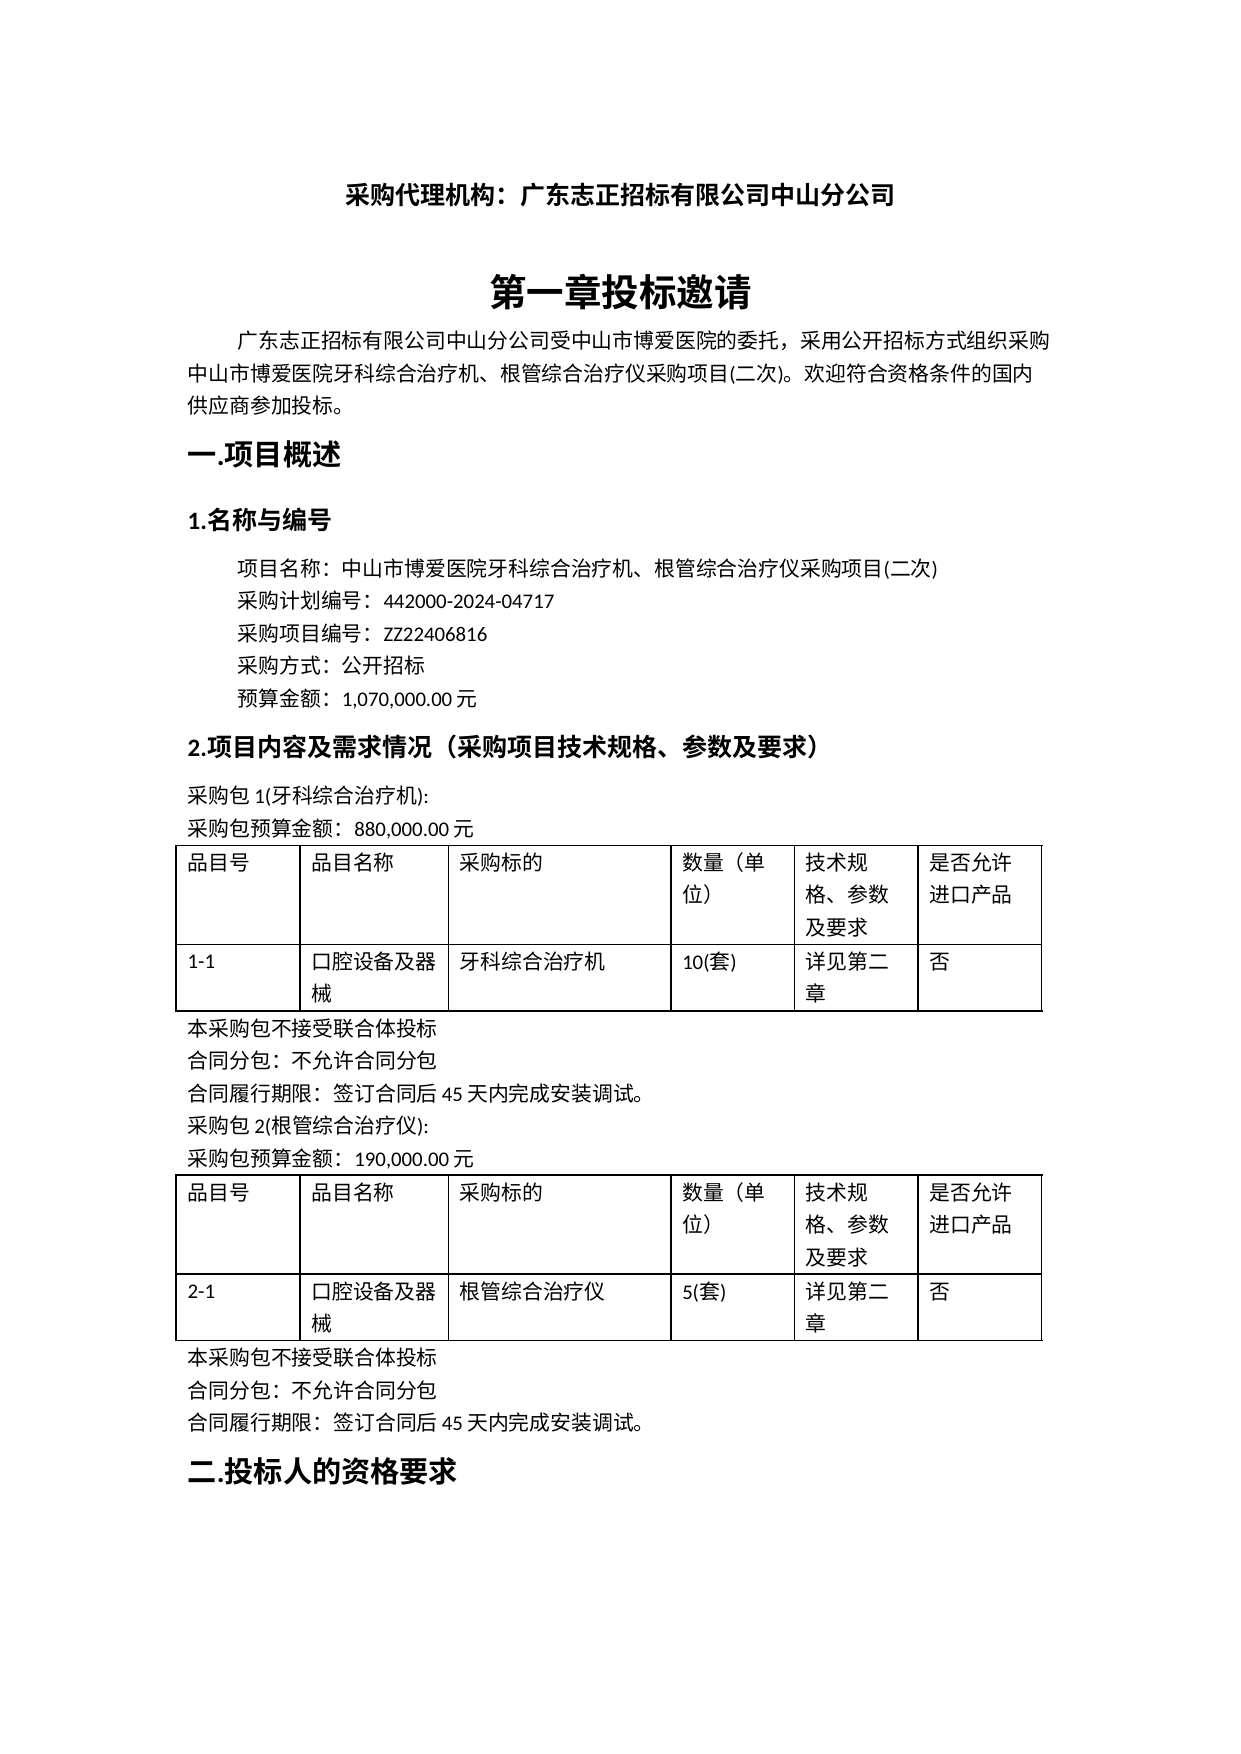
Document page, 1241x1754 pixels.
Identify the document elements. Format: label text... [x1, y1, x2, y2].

text 采购包预算金额：190,000.00元 [187, 1142, 1053, 1174]
text 预算金额：1,070,000.00元 [187, 682, 1053, 714]
table_cell 根管综合治疗仪 [449, 1275, 670, 1340]
text 采购方式：公开招标 [187, 649, 1053, 682]
table_header 品目名称 [301, 846, 448, 943]
table_header 是否允许进口产品 [919, 1176, 1041, 1273]
text 采购计划编号：442000-2024-04717 [187, 584, 1053, 617]
table_cell 口腔设备及器械 [301, 945, 448, 1010]
text 第一章投标邀请 [187, 259, 1053, 324]
table_cell 详见第二章 [795, 1275, 917, 1340]
table_cell 2-1 [177, 1275, 299, 1340]
table_header 是否允许进口产品 [919, 846, 1041, 943]
text 合同分包：不允许合同分包 [187, 1374, 1053, 1406]
table_header 数量（单位） [672, 846, 794, 943]
text 1.名称与编号 [187, 487, 1053, 552]
text 一.项目概述 [187, 422, 1053, 487]
table_cell 牙科综合治疗机 [449, 945, 670, 1010]
text 广东志正招标有限公司中山分公司受中山市博爱医院的委托，采用公开招标方式组织采购中山市博爱医院牙科综合治疗机、根管综合治疗仪采购项目(二次)。欢迎符合资格条件的国内供应商参加投标。 [187, 324, 1053, 422]
text 合同履行期限：签订合同后45天内完成安装调试。 [187, 1077, 1053, 1109]
text 采购包1(牙科综合治疗机): [187, 779, 1053, 812]
table_cell 否 [919, 945, 1041, 1010]
table_cell 口腔设备及器械 [301, 1275, 448, 1340]
table_header 采购标的 [449, 846, 670, 943]
table_cell 详见第二章 [795, 945, 917, 1010]
text 采购包2(根管综合治疗仪): [187, 1109, 1053, 1142]
table_header 品目名称 [301, 1176, 448, 1273]
table_cell 5(套) [672, 1275, 794, 1340]
text 项目名称：中山市博爱医院牙科综合治疗机、根管综合治疗仪采购项目(二次) [187, 552, 1053, 584]
table_cell 1-1 [177, 945, 299, 1010]
text 2.项目内容及需求情况（采购项目技术规格、参数及要求） [187, 714, 1053, 779]
table_cell 10(套) [672, 945, 794, 1010]
table_header 采购标的 [449, 1176, 670, 1273]
text 二.投标人的资格要求 [187, 1439, 1053, 1504]
text 采购项目编号：ZZ22406816 [187, 617, 1053, 649]
text 采购包预算金额：880,000.00元 [187, 812, 1053, 844]
table_header 品目号 [177, 1176, 299, 1273]
table_header 技术规格、参数及要求 [795, 846, 917, 943]
text 本采购包不接受联合体投标 [187, 1012, 1053, 1044]
text 合同分包：不允许合同分包 [187, 1044, 1053, 1077]
table_cell 否 [919, 1275, 1041, 1340]
table_header 技术规格、参数及要求 [795, 1176, 917, 1273]
text 采购代理机构：广东志正招标有限公司中山分公司 [187, 162, 1053, 227]
text 本采购包不接受联合体投标 [187, 1341, 1053, 1374]
text 合同履行期限：签订合同后45天内完成安装调试。 [187, 1406, 1053, 1439]
table_header 数量（单位） [672, 1176, 794, 1273]
table_header 品目号 [177, 846, 299, 943]
